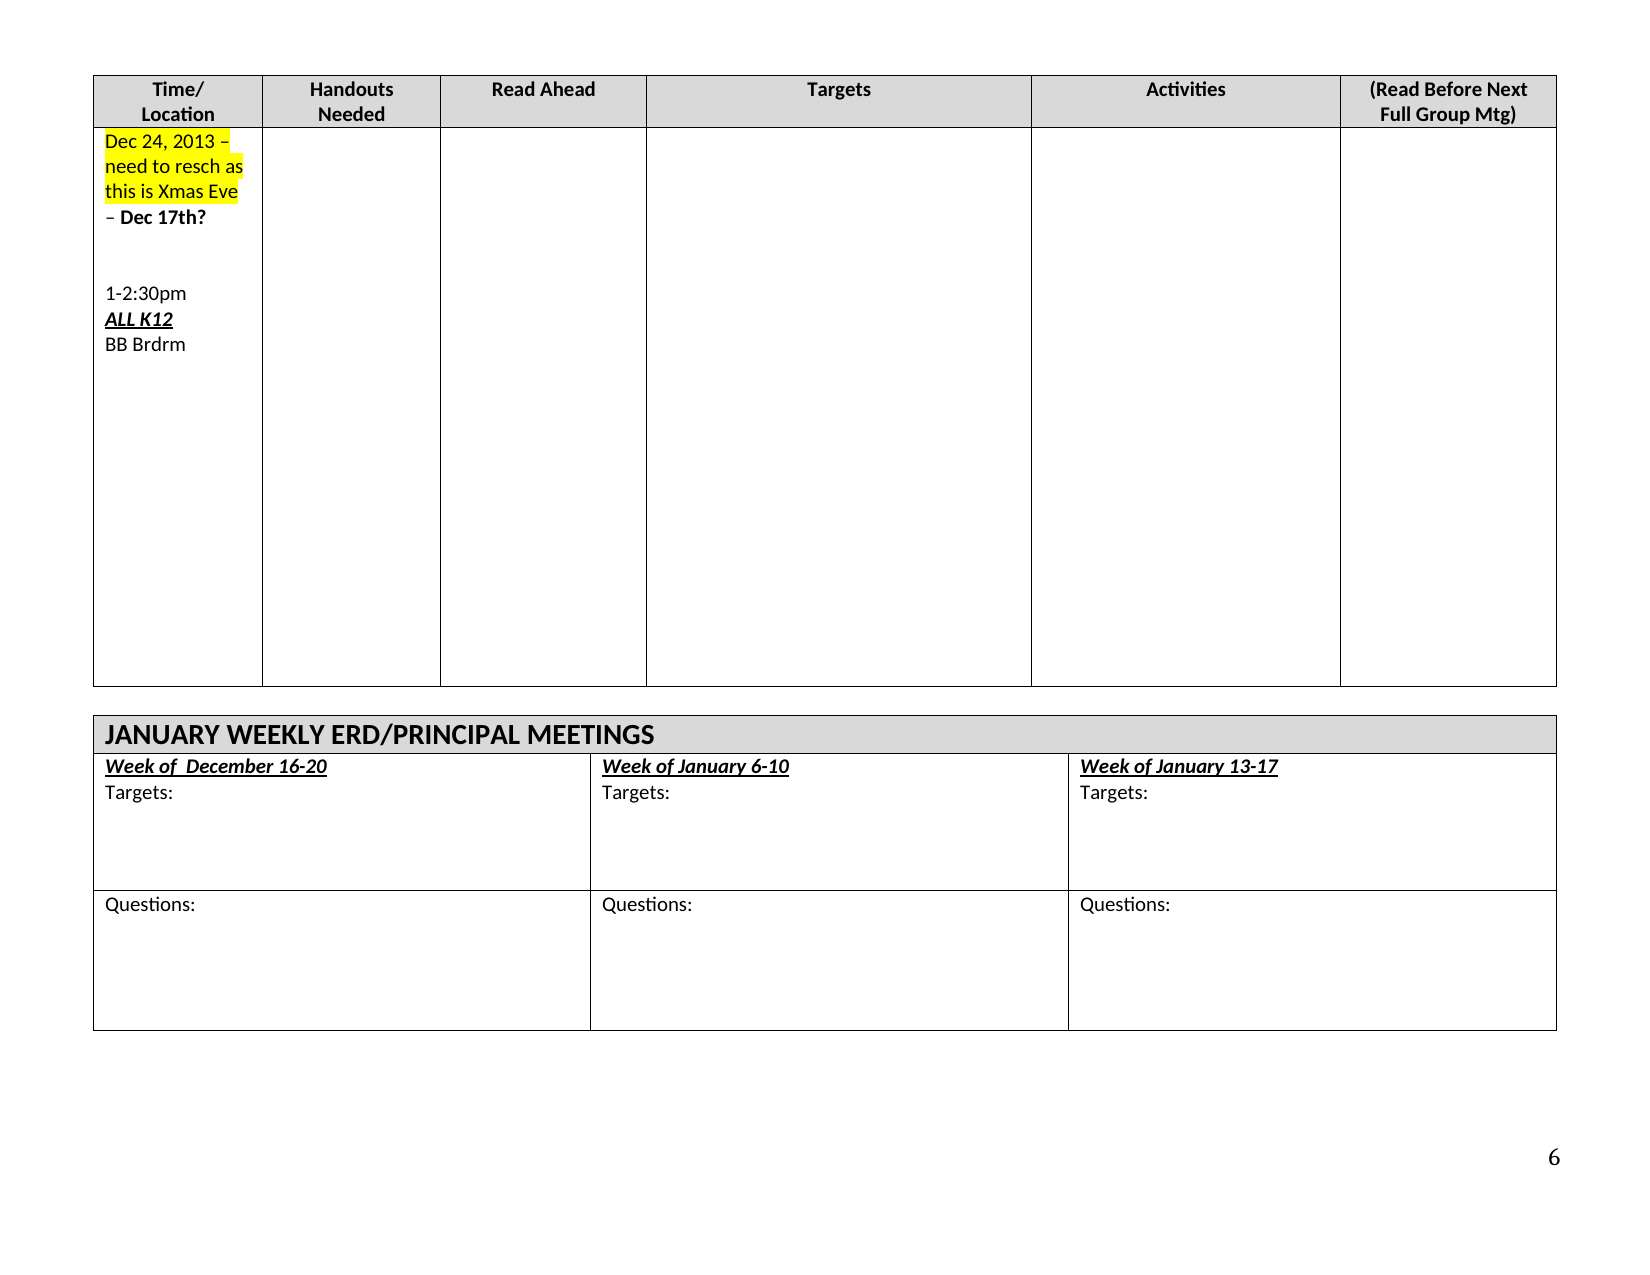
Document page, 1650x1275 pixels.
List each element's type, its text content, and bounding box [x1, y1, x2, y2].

table_cell Questions: [591, 891, 1068, 1030]
table_cell Week of January 6-10 Targets: [591, 754, 1068, 890]
table_cell [1032, 128, 1340, 686]
table_header Activities [1032, 76, 1340, 127]
table_header JANUARY WEEKLY ERD/PRINCIPAL MEETINGS [94, 716, 1556, 753]
table_cell Week of January 13-17 Targets: [1069, 754, 1556, 890]
table_cell Questions: [1069, 891, 1556, 1030]
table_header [94, 76, 262, 127]
table_cell Week of December 16-20 Targets: [94, 754, 590, 890]
table_cell [263, 128, 440, 686]
table_cell [441, 128, 646, 686]
table_header Read Ahead [441, 76, 646, 127]
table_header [263, 76, 440, 127]
table_cell Dec 24, 2013 – need to resch as this is Xmas Eve – Dec 17th? 1-2:30pm ALL K12 BB Brdrm [94, 128, 262, 686]
table_header Targets [647, 76, 1031, 127]
table_cell [1341, 128, 1556, 686]
table_cell [647, 128, 1031, 686]
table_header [1341, 76, 1556, 127]
table_cell Questions: [94, 891, 590, 1030]
